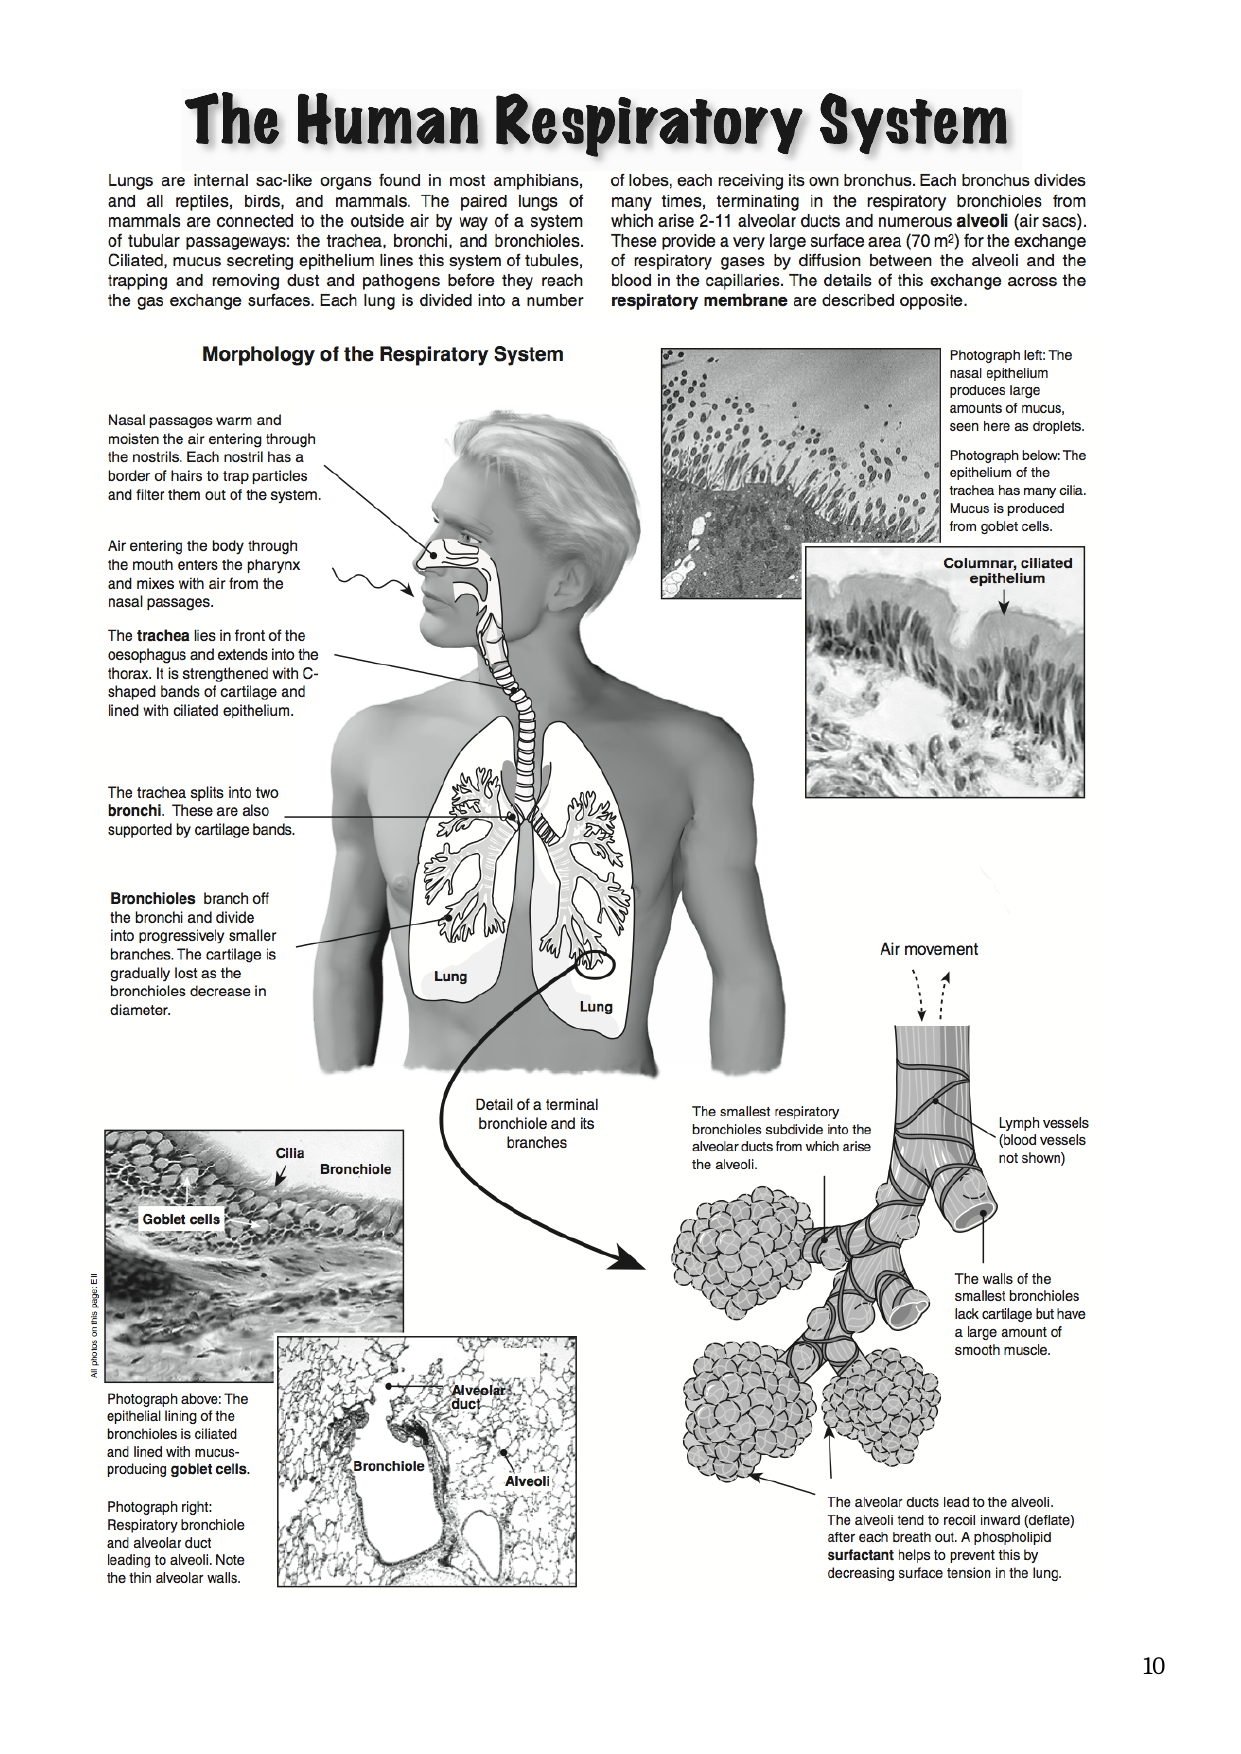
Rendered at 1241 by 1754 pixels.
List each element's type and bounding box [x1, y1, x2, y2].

picture [75, 75, 1110, 1602]
